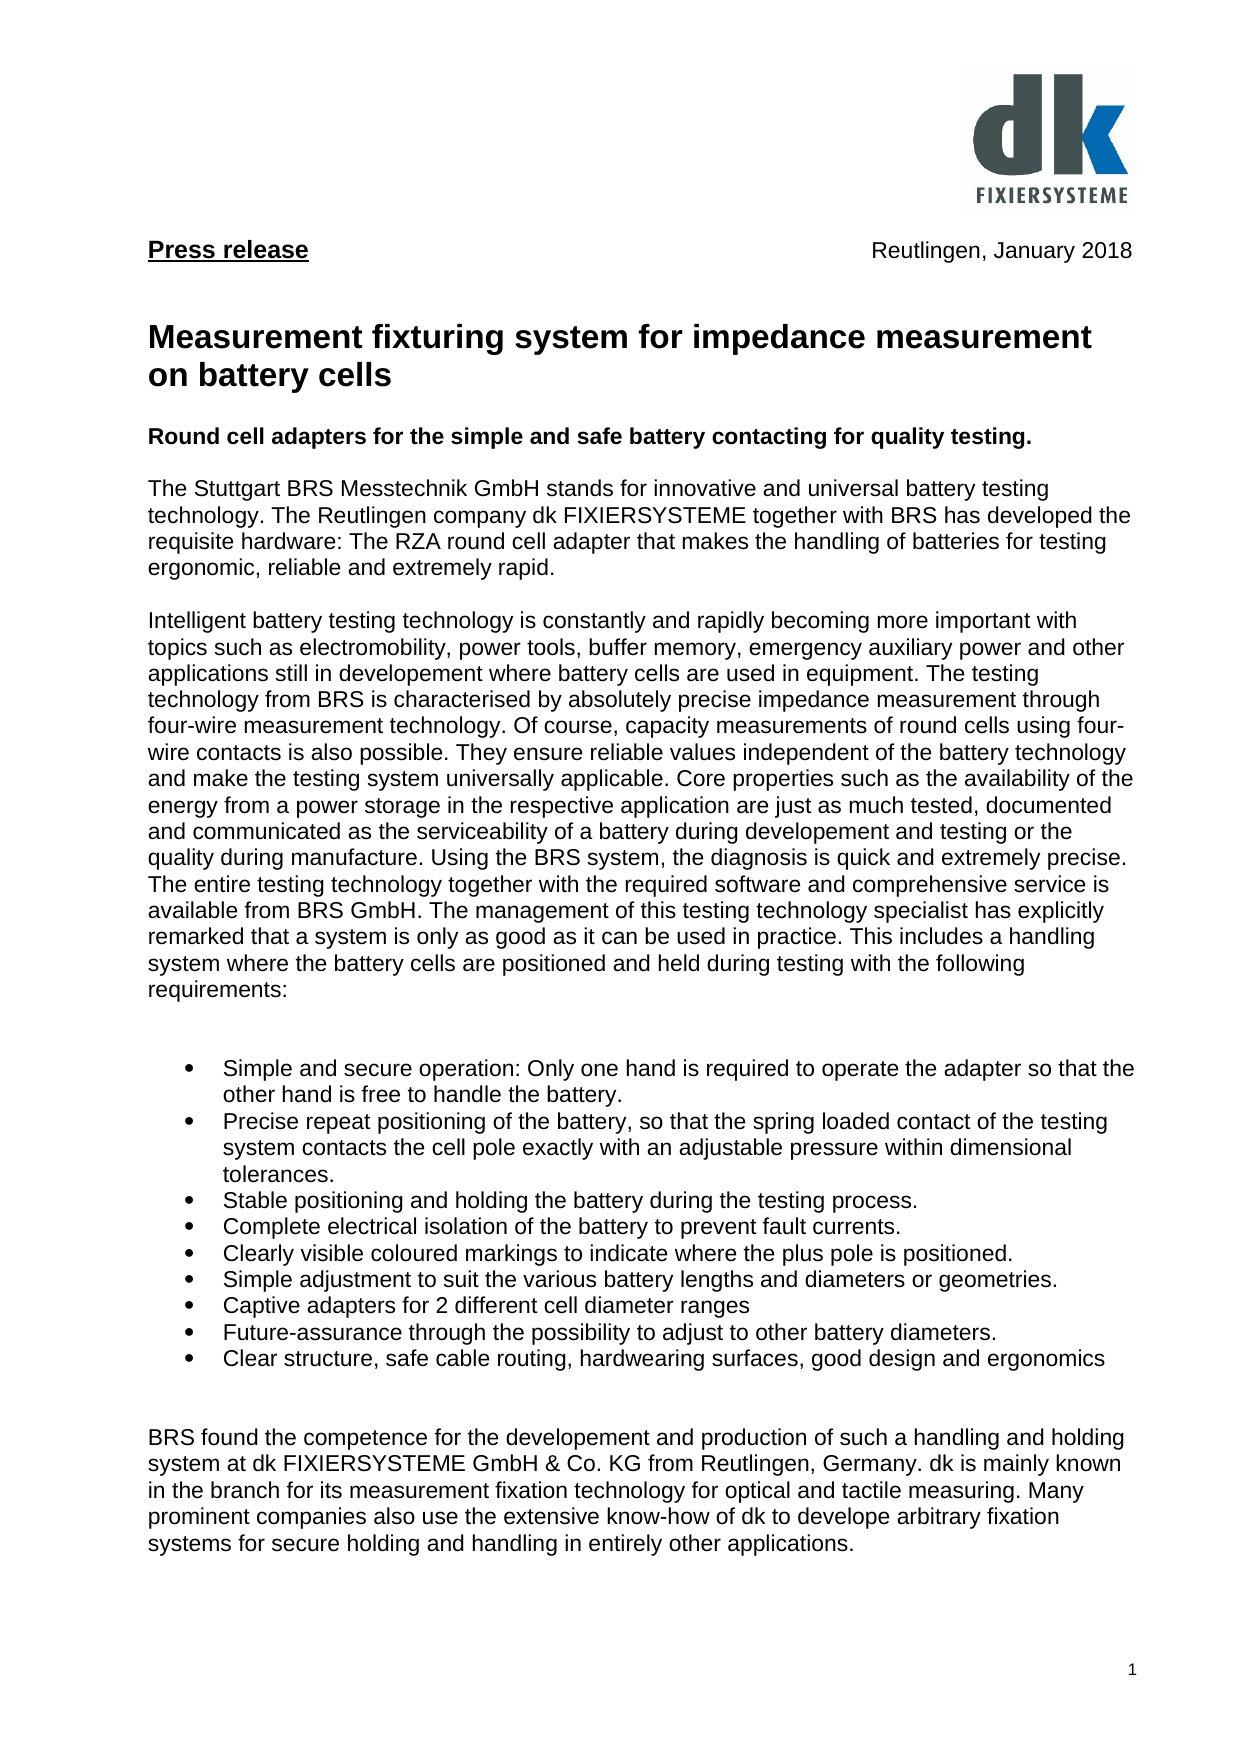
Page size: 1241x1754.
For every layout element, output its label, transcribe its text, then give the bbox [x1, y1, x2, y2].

list Stable positioning and holding the battery during the testing process. [185, 1187, 1137, 1213]
subtitle Press release Reutlingen, January 2018 [148, 236, 1137, 264]
text The Stuttgart BRS Messtechnik GmbH stands for innovative and universal battery testing technology. The Reutlingen company dk FIXIERSYSTEME together with BRS has developed the requisite hardware: The RZA round cell adapter that makes the handling of batteries for testing ergonomic, reliable and extremely rapid. [148, 475, 1137, 581]
list Precise repeat positioning of the battery, so that the spring loaded contact of the testing system contacts the cell pole exactly with an adjustable pressure within dimensional tolerances. [185, 1108, 1137, 1187]
text Round cell adapters for the simple and safe battery contacting for quality testing. [148, 423, 1137, 449]
text BRS found the competence for the developement and production of such a handling and holding system at dk FIXIERSYSTEME GmbH & Co. KG from Reutlingen, Germany. dk is mainly known in the branch for its measurement fixation technology for optical and tactile measuring. Many prominent companies also use the extensive know-how of dk to develope arbitrary fixation systems for secure holding and handling in entirely other applications. [148, 1424, 1137, 1556]
text Intelligent battery testing technology is constantly and rapidly becoming more important with topics such as electromobility, power tools, buffer memory, emergency auxiliary power and other applications still in developement where battery cells are used in equipment. The testing technology from BRS is characterised by absolutely precise impedance measurement through four-wire measurement technology. Of course, capacity measurements of round cells using four-wire contacts is also possible. They ensure reliable values independent of the battery technology and make the testing system universally applicable. Core properties such as the availability of the energy from a power storage in the respective application are just as much tested, documented and communicated as the serviceability of a battery during developement and testing or the quality during manufacture. Using the BRS system, the diagnosis is quick and extremely precise. [148, 607, 1137, 871]
list Clear structure, safe cable routing, hardwearing surfaces, good design and ergonomics [185, 1345, 1137, 1371]
text Measurement fixturing system for impedance measurement on battery cells [148, 317, 1137, 394]
list Clearly visible coloured markings to indicate where the plus pole is positioned. [185, 1239, 1137, 1266]
list Complete electrical isolation of the battery to prevent fault currents. [185, 1213, 1137, 1239]
list Future-assurance through the possibility to adjust to other battery diameters. [185, 1319, 1137, 1345]
list Captive adapters for 2 different cell diameter ranges [185, 1292, 1137, 1319]
list Simple adjustment to suit the various battery lengths and diameters or geometries. [185, 1266, 1137, 1292]
text The entire testing technology together with the required software and comprehensive service is available from BRS GmbH. The management of this testing technology specialist has explicitly remarked that a system is only as good as it can be used in practice. This includes a handling system where the battery cells are positioned and held during testing with the following requirements: [148, 871, 1137, 1002]
picture [961, 65, 1137, 211]
list Simple and secure operation: Only one hand is required to operate the adapter so that the other hand is free to handle the battery. [185, 1055, 1137, 1108]
